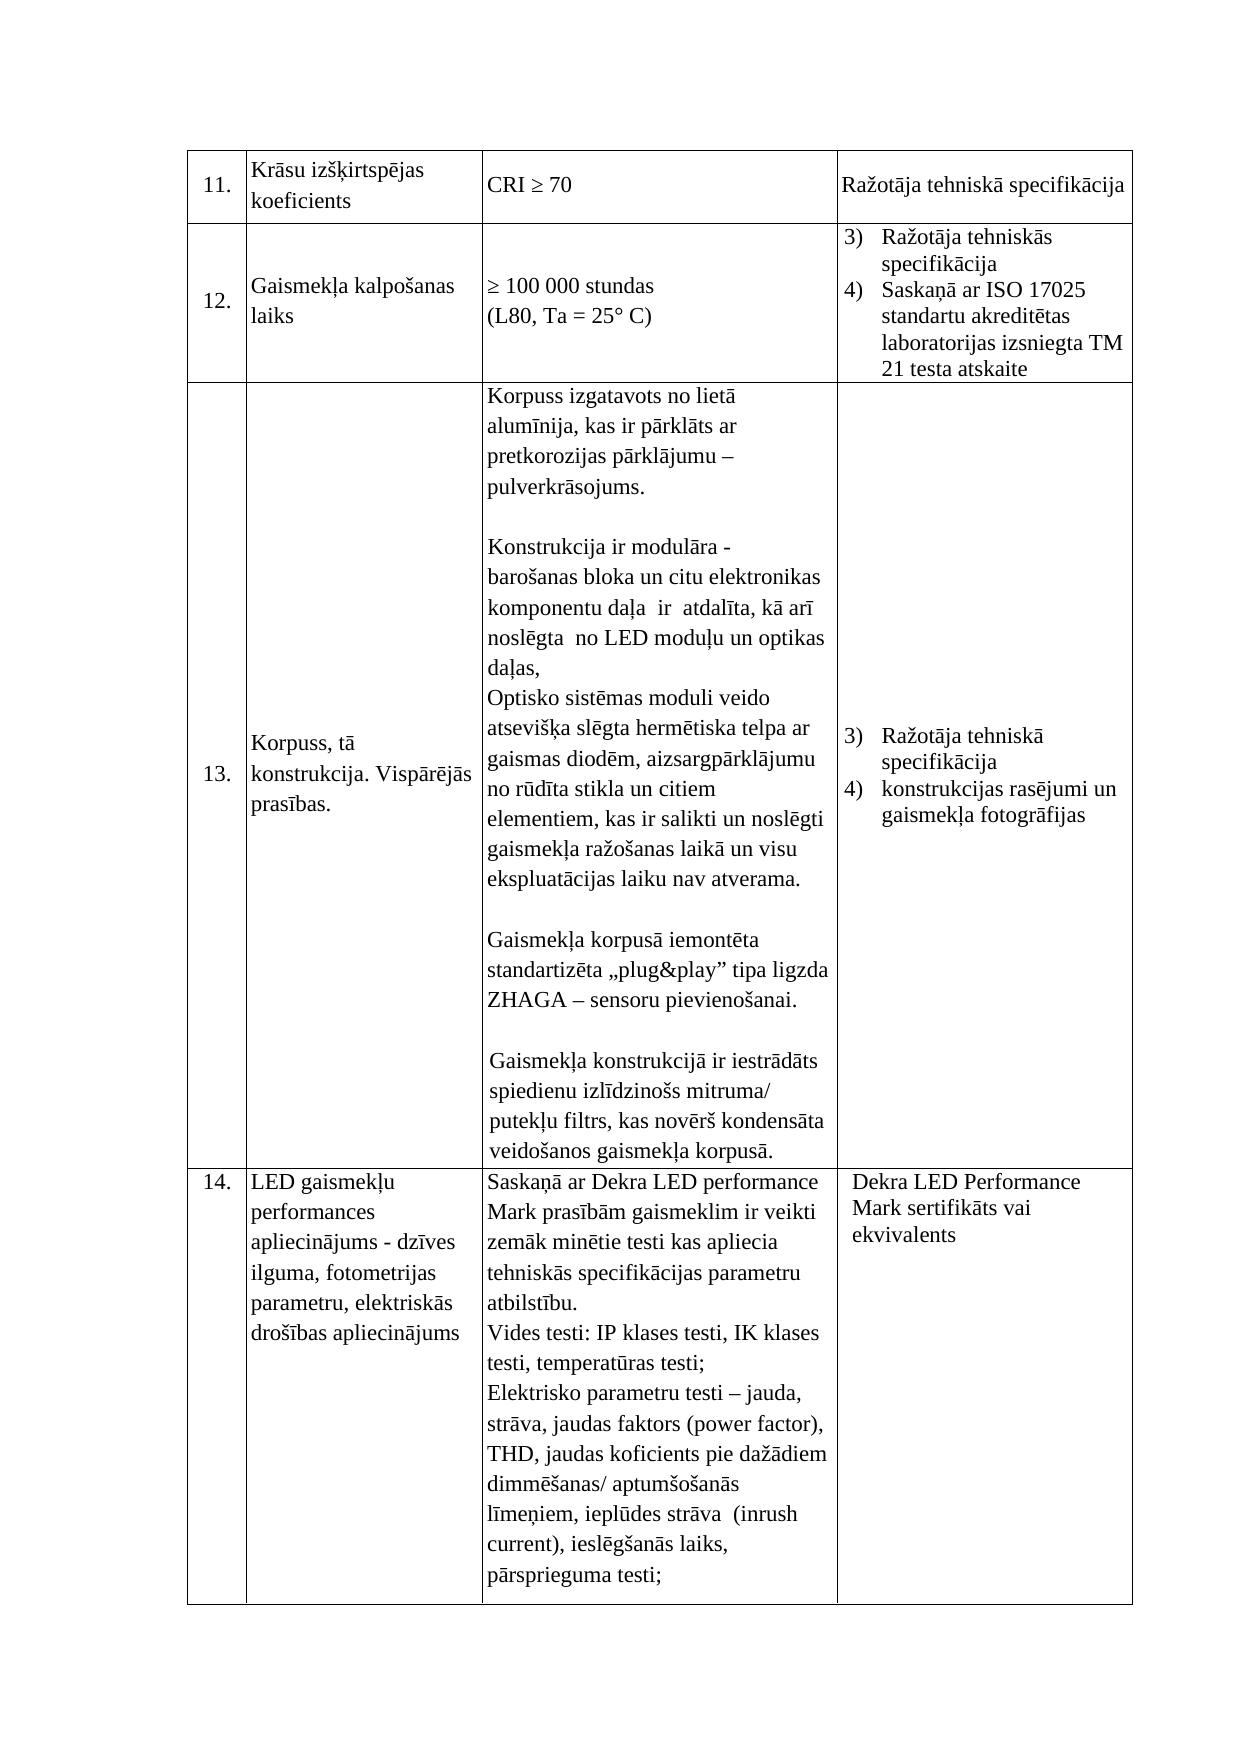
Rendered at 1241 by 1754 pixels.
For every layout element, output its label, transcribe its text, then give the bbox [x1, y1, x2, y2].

table_cell 11. [188, 151, 246, 223]
table_cell Korpuss, tā konstrukcija. Vispārējās prasības. [247, 383, 482, 1167]
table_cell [838, 1169, 1132, 1603]
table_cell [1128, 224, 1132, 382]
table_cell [838, 151, 1132, 223]
table_cell 13. [188, 383, 246, 1167]
table_cell 14. [188, 1169, 246, 1603]
table_cell Ražotāja tehniskā specifikācija konstrukcijas rasējumi un gaismekļa fotogrāfijas [838, 383, 1132, 1167]
table_cell Gaismekļa kalpošanas laiks [247, 224, 482, 382]
table_cell 12. [188, 224, 246, 382]
table_cell Korpuss izgatavots no lietā alumīnija, kas ir pārklāts ar pretkorozijas pārklājumu – pulverkrāsojums. Konstrukcija ir modulāra - barošanas bloka un citu elektronikas komponentu daļa ir atdalīta, kā arī noslēgta no LED moduļu un optikas daļas, Optisko sistēmas moduli veido atsevišķa slēgta hermētiska telpa ar gaismas diodēm, aizsargpārklājumu no rūdīta stikla un citiem elementiem, kas ir salikti un noslēgti gaismekļa ražošanas laikā un visu ekspluatācijas laiku nav atverama. Gaismekļa korpusā iemontēta standartizēta „plug&play” tipa ligzda ZHAGA – sensoru pievienošanai. Gaismekļa konstrukcijā ir iestrādāts spiedienu izlīdzinošs mitruma/ putekļu filtrs, kas novērš kondensāta veidošanos gaismekļa korpusā. [483, 383, 837, 1167]
table_cell Krāsu izšķirtspējas koeficients [247, 151, 482, 223]
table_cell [247, 1169, 482, 1603]
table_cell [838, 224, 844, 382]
table_cell ≥ 100 000 stundas (L80, Та = 25° С) [483, 224, 837, 382]
table_cell CRI ≥ 70 [483, 151, 837, 223]
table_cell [483, 1169, 837, 1603]
